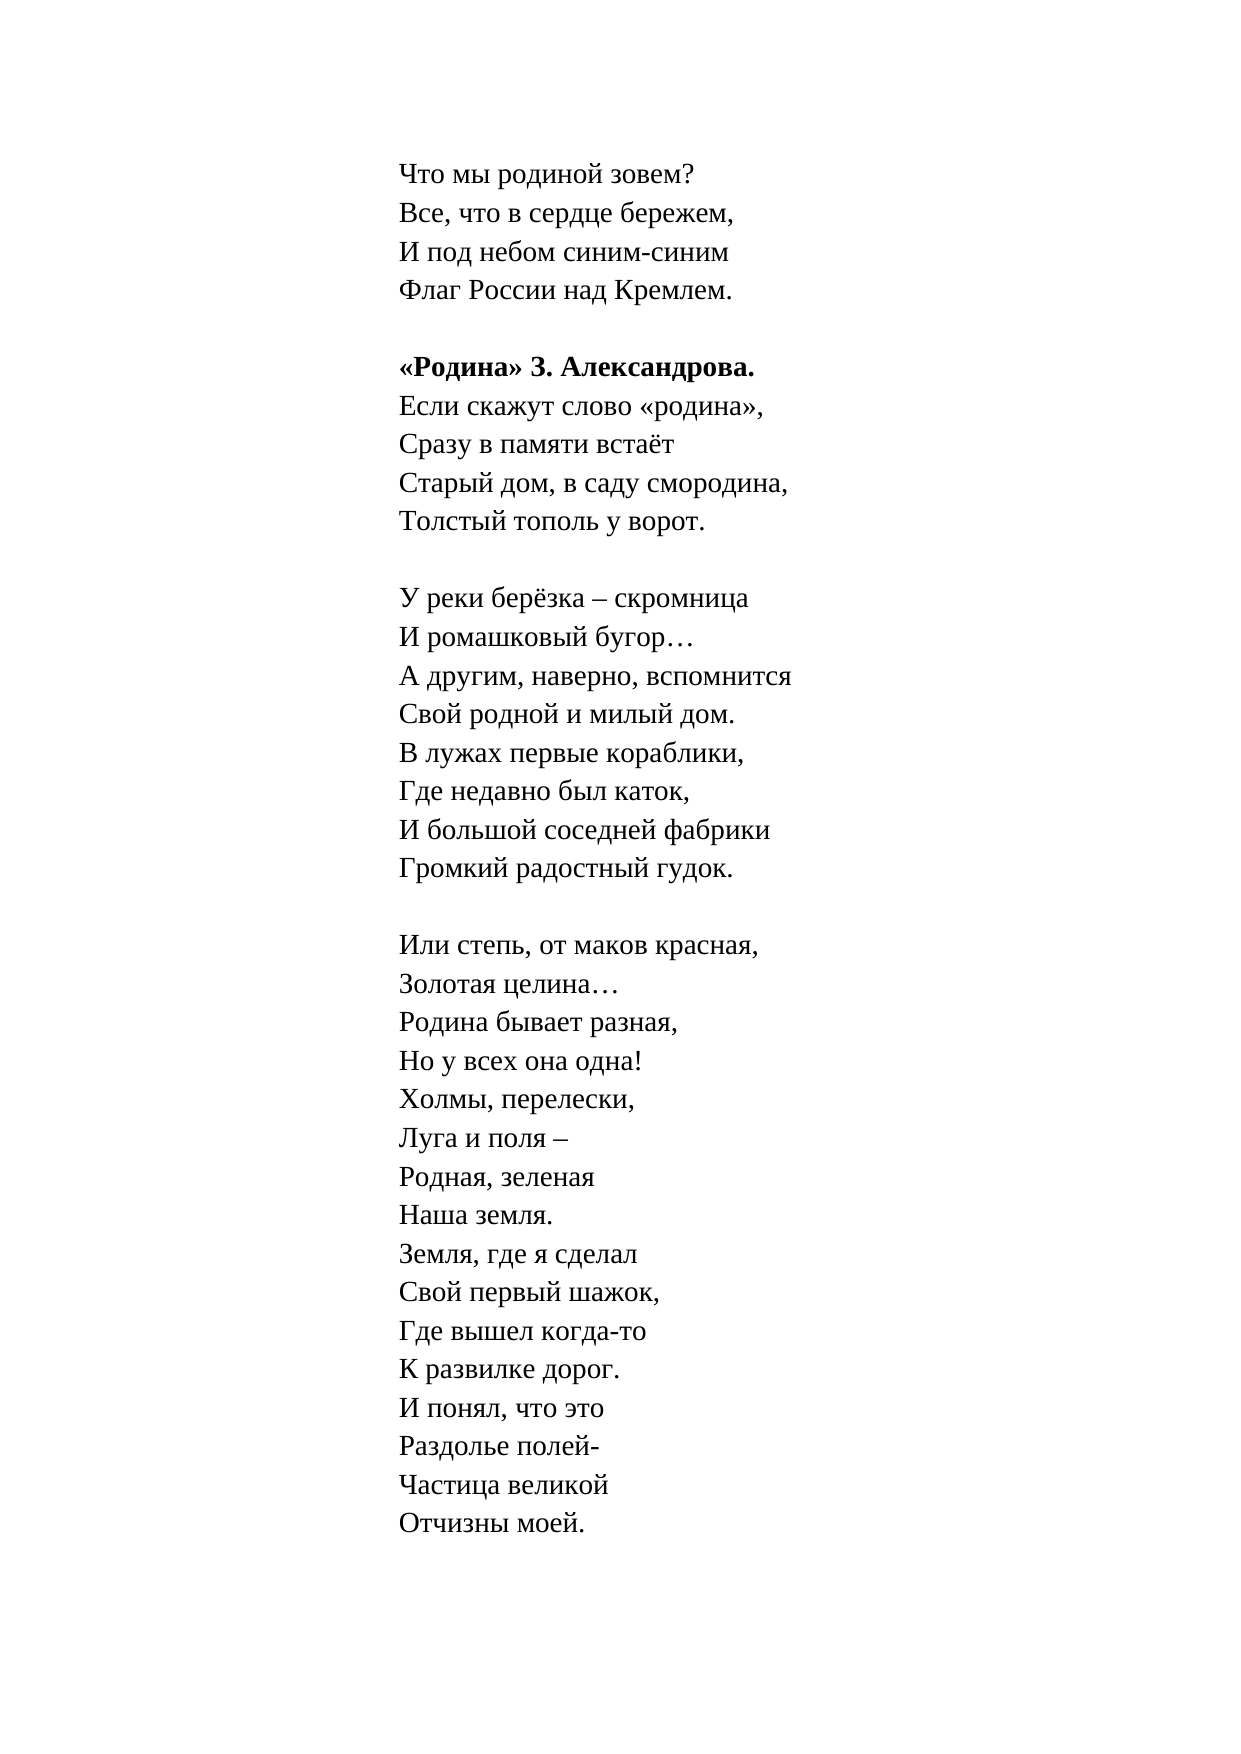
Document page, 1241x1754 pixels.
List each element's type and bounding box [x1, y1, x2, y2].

text [398, 118, 1152, 1571]
